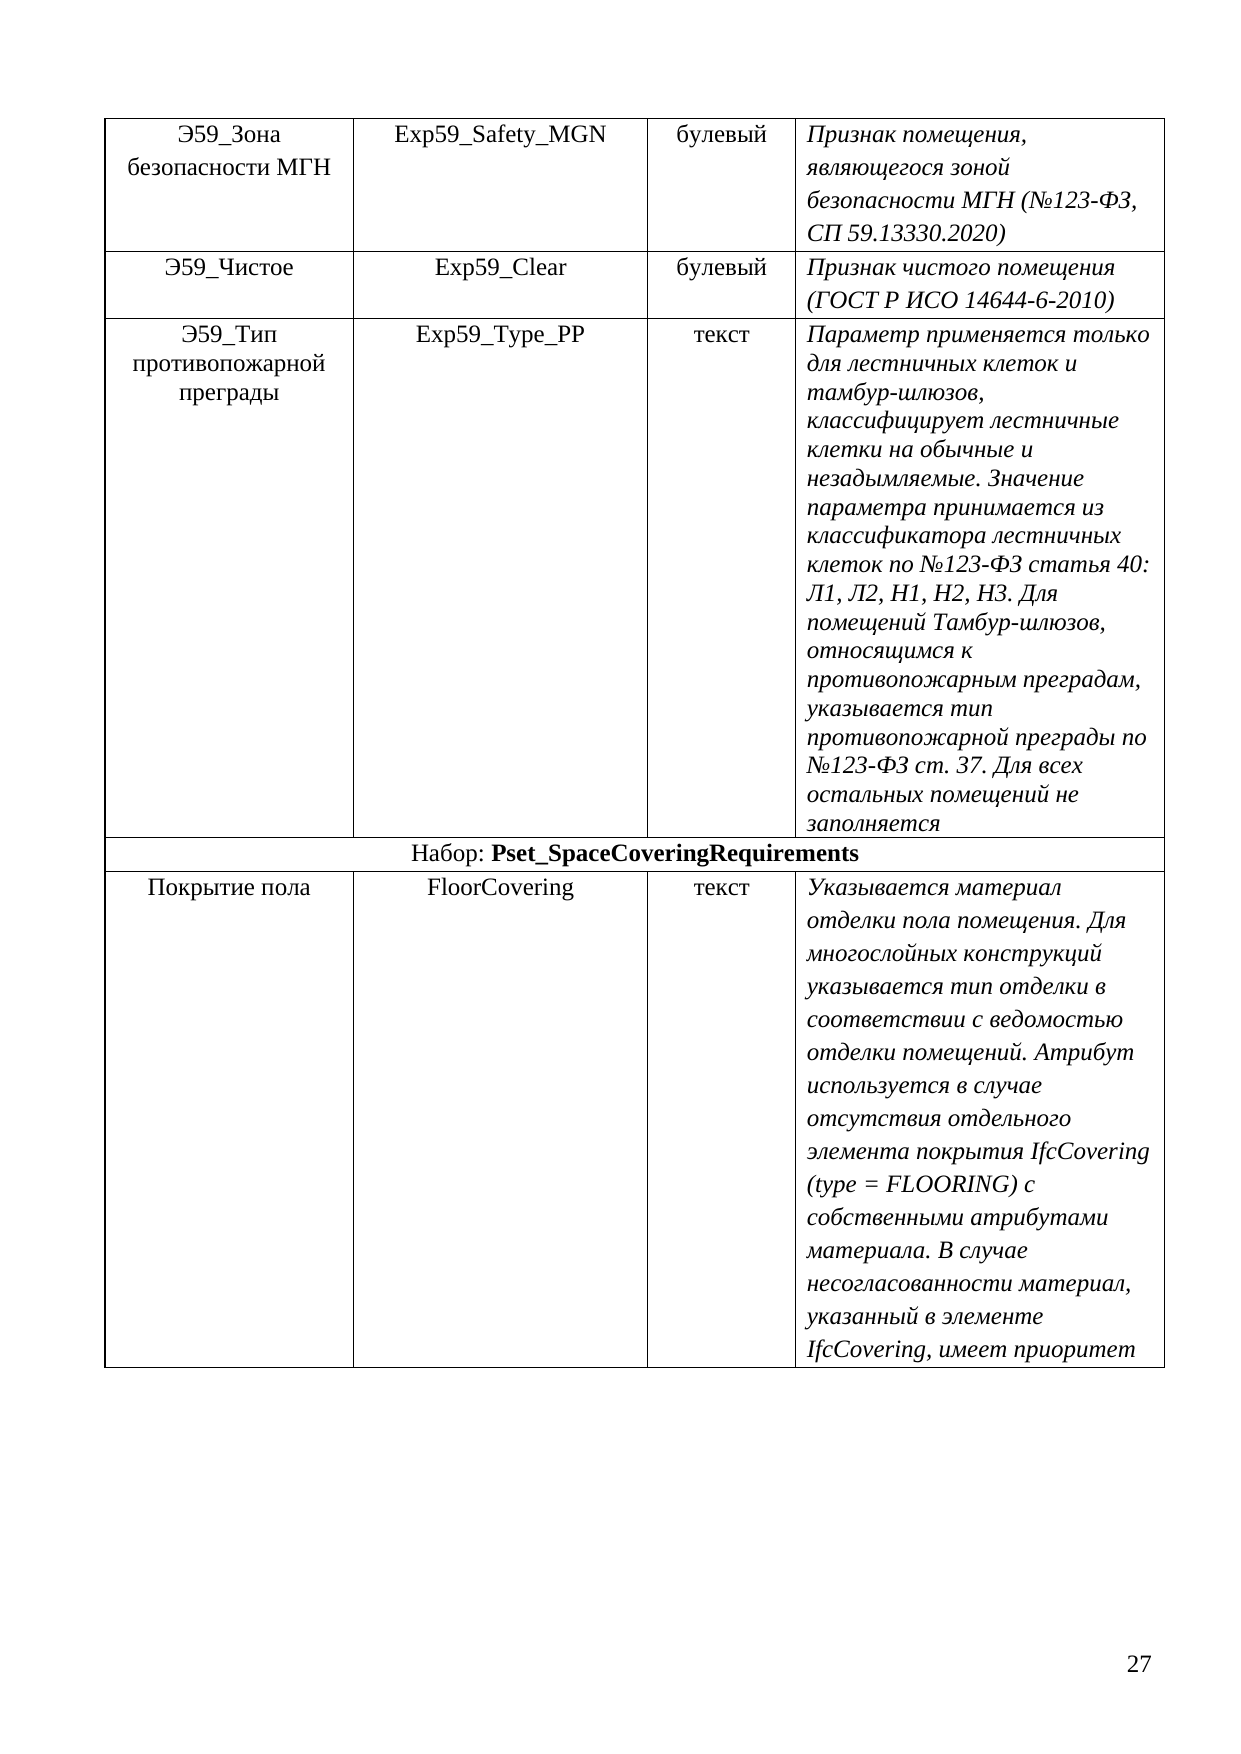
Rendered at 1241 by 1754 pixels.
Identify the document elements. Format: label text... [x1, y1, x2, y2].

table_cell Параметр применяется только для лестничных клеток и тамбур-шлюзов, классифицирует лестничные клетки на обычные и незадымляемые. Значение параметра принимается из классификатора лестничных клеток по №123-ФЗ статья 40: Л1, Л2, Н1, Н2, Н3. Для помещений Тамбур-шлюзов, относящимся к противопожарным преградам, указывается тип противопожарной преграды по №123-ФЗ ст. 37. Для всех остальных помещений не заполняется [796, 319, 1164, 837]
table_cell текст [648, 872, 795, 1367]
table_cell Э59_Зона безопасности МГН [106, 119, 353, 251]
table_cell Указывается материал отделки пола помещения. Для многослойных конструкций указывается тип отделки в соответствии с ведомостью отделки помещений. Атрибут используется в случае отсутствия отдельного элемента покрытия IfcCovering (type = FLOORING) с собственными атрибутами материала. В случае несогласованности материал, указанный в элементе IfcCovering, имеет приоритет [796, 872, 1164, 1367]
table_cell Exp59_Type_PP [354, 319, 647, 837]
table_cell Э59_Тип противопожарной преграды [106, 319, 353, 837]
table_cell текст [648, 319, 795, 837]
table_cell Признак чистого помещения (ГОСТ Р ИСО 14644-6-2010) [796, 252, 1164, 318]
table_cell булевый [648, 119, 795, 251]
table_cell Exp59_Safety_MGN [354, 119, 647, 251]
table_cell Покрытие пола [106, 872, 353, 1367]
table_cell Exp59_Clear [354, 252, 647, 318]
table_cell Э59_Чистое [106, 252, 353, 318]
table_cell Набор: Pset_SpaceCoveringRequirements [106, 838, 1164, 871]
table_cell FloorCovering [354, 872, 647, 1367]
table_cell булевый [648, 252, 795, 318]
table_cell Признак помещения, являющегося зоной безопасности МГН (№123-ФЗ, СП 59.13330.2020) [796, 119, 1164, 251]
